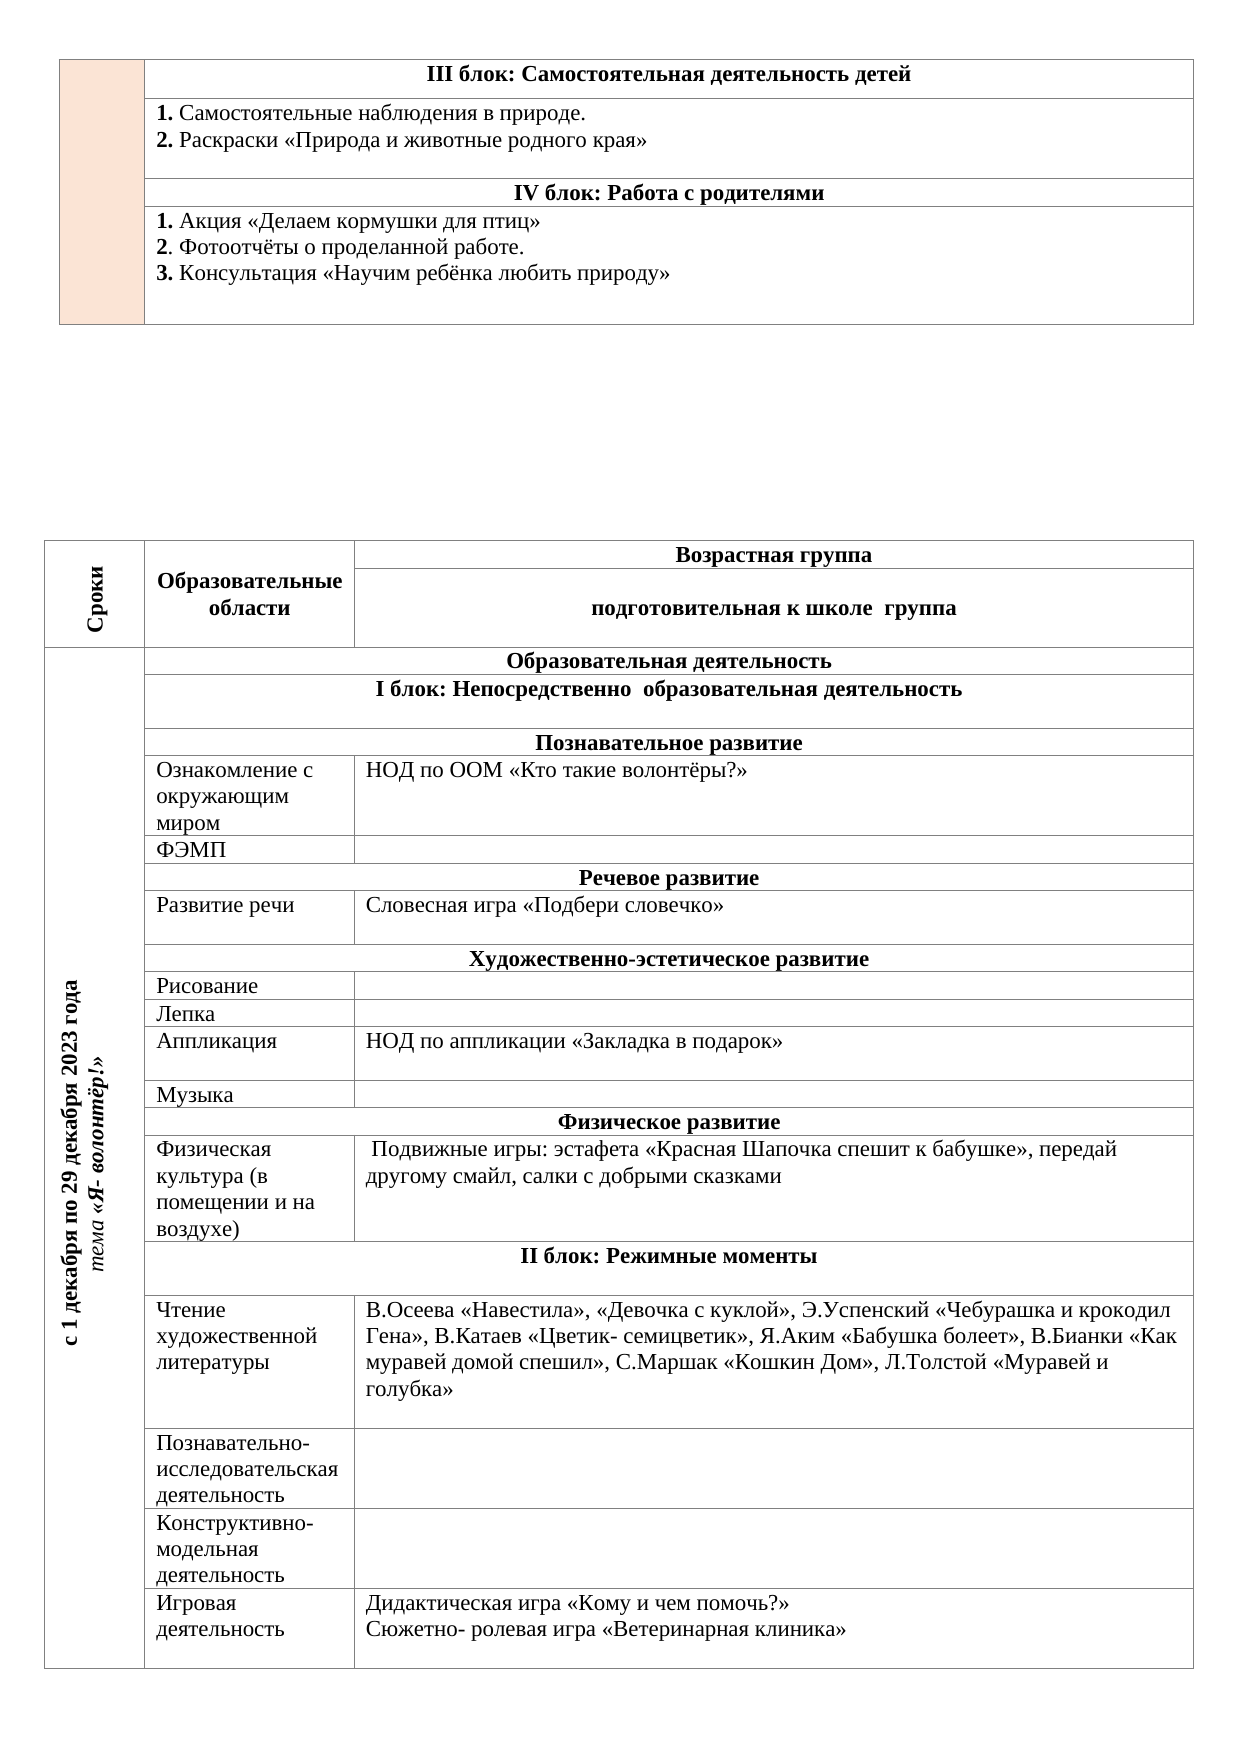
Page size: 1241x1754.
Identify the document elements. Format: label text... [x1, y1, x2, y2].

table_cell с 1 декабря по 29 декабря 2023 года тема «Я- волонтёр!» [45, 648, 144, 1668]
table_cell [355, 836, 1193, 863]
table_cell Музыка [145, 1081, 354, 1107]
table_cell 1. Акция «Делаем кормушки для птиц» 2. Фотоотчёты о проделанной работе. 3. Консультация «Научим ребёнка любить природу» [145, 207, 1193, 324]
table_cell [355, 1509, 1193, 1588]
table_cell [355, 1081, 1193, 1107]
table_cell Конструктивно-модельная деятельность [145, 1509, 354, 1588]
table_cell Подвижные игры: эстафета «Красная Шапочка спешит к бабушке», передай другому смайл, салки с добрыми сказками [355, 1136, 1193, 1241]
table_cell [355, 1000, 1193, 1026]
table_cell Речевое развитие [145, 864, 1193, 890]
table_cell Физическая культура (в помещении и на воздухе) [145, 1136, 354, 1241]
table_cell II блок: Режимные моменты [145, 1242, 1193, 1295]
table_cell Развитие речи [145, 891, 354, 944]
table_cell подготовительная к школе группа [355, 569, 1193, 647]
table_cell 1. Самостоятельные наблюдения в природе. 2. Раскраски «Природа и животные родного края» [145, 99, 1193, 178]
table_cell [145, 1589, 354, 1668]
table_cell Образовательная деятельность [145, 648, 1193, 674]
table_cell НОД по аппликации «Закладка в подарок» [355, 1027, 1193, 1080]
table_cell Художественно-эстетическое развитие [145, 945, 1193, 971]
table_cell Аппликация [145, 1027, 354, 1080]
table_cell Познавательное развитие [145, 729, 1193, 755]
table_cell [355, 1589, 1193, 1668]
table_cell III блок: Самостоятельная деятельность детей [145, 60, 1193, 98]
table_cell IV блок: Работа с родителями [145, 179, 1193, 206]
table_header Возрастная группа [355, 541, 1193, 567]
table_cell Рисование [145, 972, 354, 998]
table_header Сроки [45, 541, 144, 647]
table_cell I блок: Непосредственно образовательная деятельность [145, 675, 1193, 728]
table_cell [355, 972, 1193, 998]
table_cell Физическое развитие [145, 1108, 1193, 1134]
table_header Образовательные области [145, 541, 354, 647]
table_cell Словесная игра «Подбери словечко» [355, 891, 1193, 944]
table_cell НОД по ООМ «Кто такие волонтёры?» [355, 756, 1193, 835]
table_cell Лепка [145, 1000, 354, 1026]
table_cell Познавательно-исследовательская деятельность [145, 1429, 354, 1508]
table_cell Чтение художественной литературы [145, 1296, 354, 1427]
table_cell [355, 1429, 1193, 1508]
table_cell В.Осеева «Навестила», «Девочка с куклой», Э.Успенский «Чебурашка и крокодил Гена», В.Катаев «Цветик- семицветик», Я.Аким «Бабушка болеет», В.Бианки «Как муравей домой спешил», С.Маршак «Кошкин Дом», Л.Толстой «Муравей и голубка» [355, 1296, 1193, 1427]
